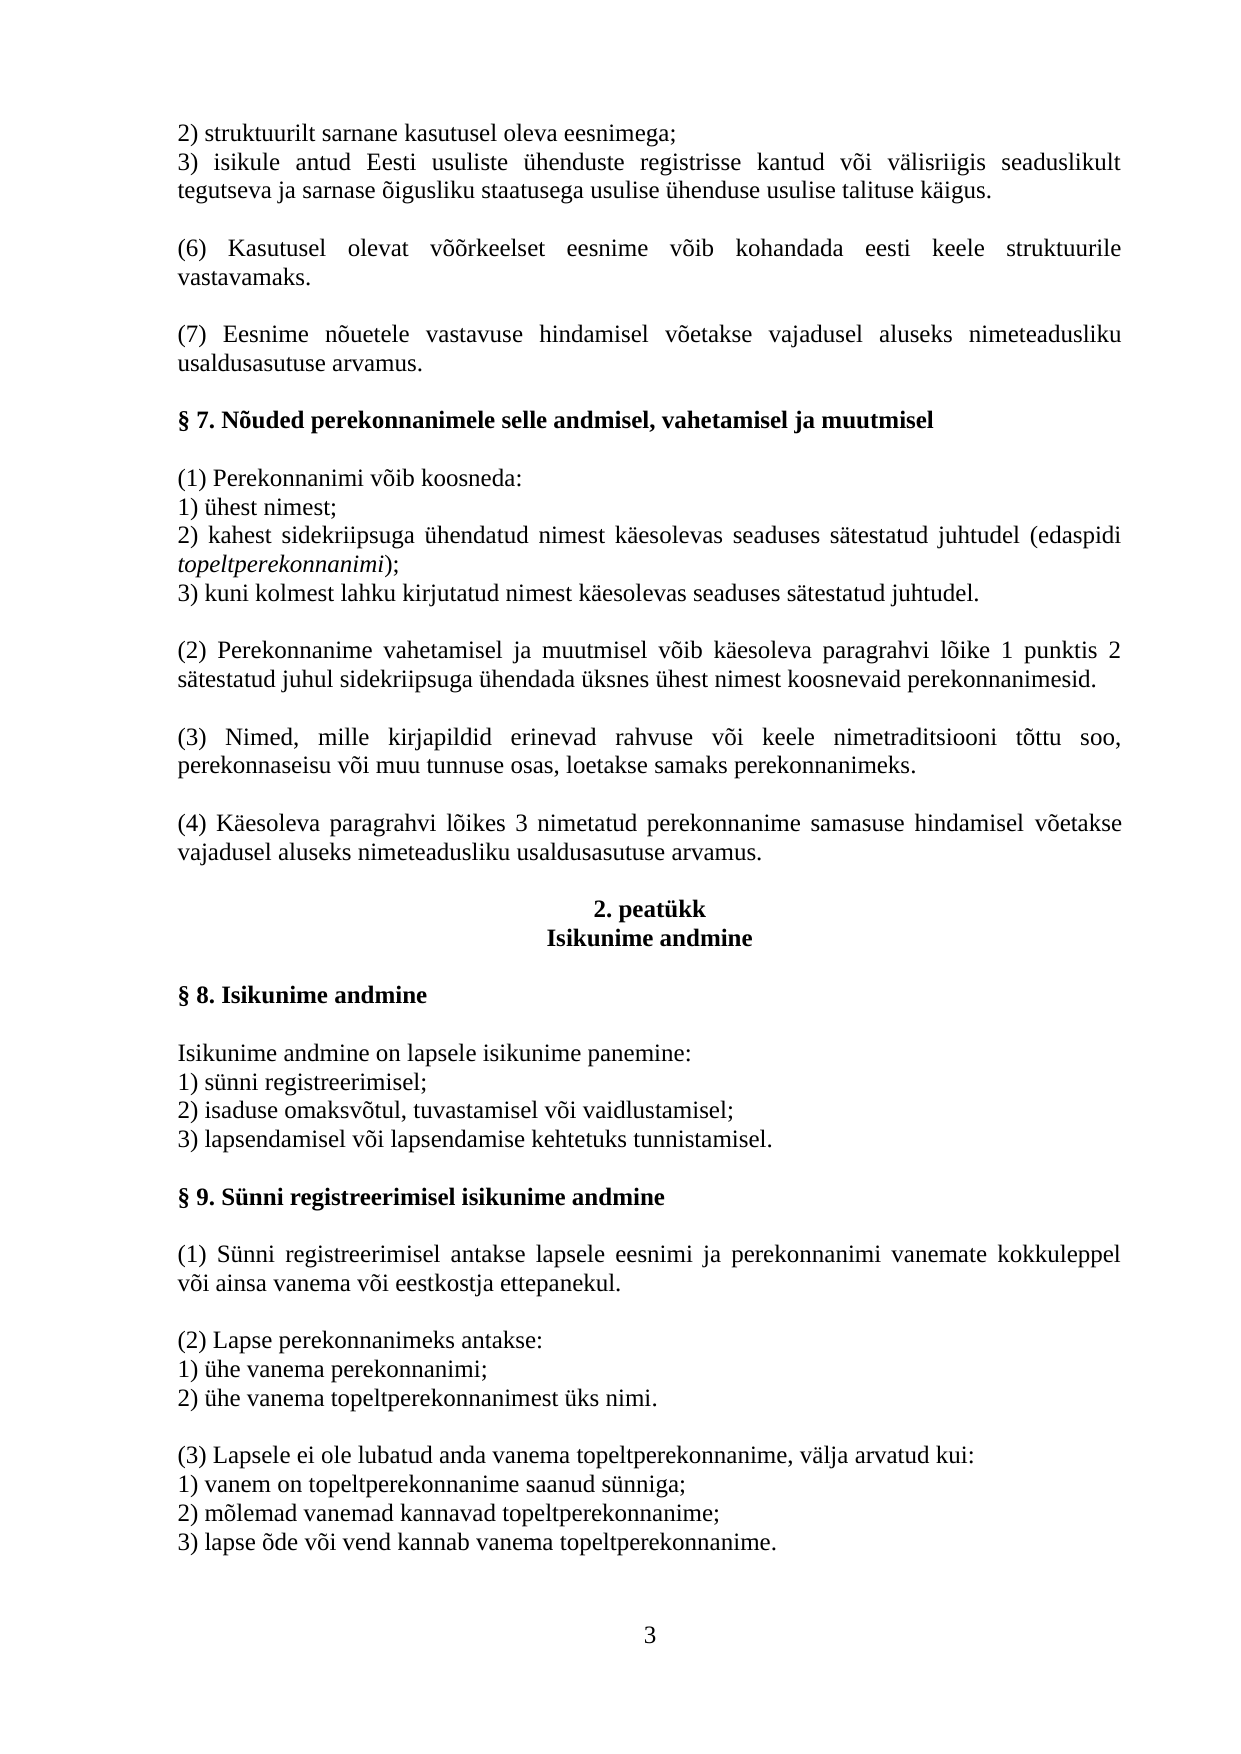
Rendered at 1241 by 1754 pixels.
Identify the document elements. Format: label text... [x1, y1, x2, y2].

text § 8. Isikunime andmine [177, 981, 1122, 1009]
text 1) sünni registreerimisel; [177, 1067, 1122, 1096]
text (4) Käesoleva paragrahvi lõikes 3 nimetatud perekonnanime samasuse hindamisel võetakse vajadusel aluseks nimeteadusliku usaldusasutuse arvamus. [177, 808, 1122, 866]
text (3) Nimed, mille kirjapildid erinevad rahvuse või keele nimetraditsiooni tõttu soo, perekonnaseisu või muu tunnuse osas, loetakse samaks perekonnanimeks. [177, 722, 1122, 779]
text 3) lapse õde või vend kannab vanema topeltperekonnanime. [177, 1527, 1122, 1556]
text (2) Perekonnanime vahetamisel ja muutmisel võib käesoleva paragrahvi lõike 1 punktis 2 sätestatud juhul sidekriipsuga ühendada üksnes ühest nimest koosnevaid perekonnanimesid. [177, 636, 1122, 693]
text 2) struktuurilt sarnane kasutusel oleva eesnimega; [177, 118, 1122, 147]
text 2) mõlemad vanemad kannavad topeltperekonnanime; [177, 1498, 1122, 1527]
text 3) lapsendamisel või lapsendamise kehtetuks tunnistamisel. [177, 1124, 1122, 1153]
text 2) kahest sidekriipsuga ühendatud nimest käesolevas seaduses sätestatud juhtudel (edaspidi topeltperekonnanimi); [177, 521, 1122, 578]
text 2. peatükk [177, 894, 1122, 923]
text 3) kuni kolmest lahku kirjutatud nimest käesolevas seaduses sätestatud juhtudel. [177, 578, 1122, 607]
text (1) Sünni registreerimisel antakse lapsele eesnimi ja perekonnanimi vanemate kokkuleppel või ainsa vanema või eestkostja ettepanekul. [177, 1239, 1122, 1297]
text (3) Lapsele ei ole lubatud anda vanema topeltperekonnanime, välja arvatud kui: [177, 1441, 1122, 1469]
text (2) Lapse perekonnanimeks antakse: [177, 1326, 1122, 1354]
text 1) ühe vanema perekonnanimi; [177, 1354, 1122, 1383]
text 3) isikule antud Eesti usuliste ühenduste registrisse kantud või välisriigis seaduslikult tegutseva ja sarnase õigusliku staatusega usulise ühenduse usulise talituse käigus. [177, 147, 1122, 204]
text 1) ühest nimest; [177, 492, 1122, 521]
text § 9. Sünni registreerimisel isikunime andmine [177, 1182, 1122, 1211]
text 1) vanem on topeltperekonnanime saanud sünniga; [177, 1469, 1122, 1498]
text Isikunime andmine on lapsele isikunime panemine: [177, 1038, 1122, 1067]
text 2) ühe vanema topeltperekonnanimest üks nimi. [177, 1383, 1122, 1412]
text (1) Perekonnanimi võib koosneda: [177, 463, 1122, 492]
text 2) isaduse omaksvõtul, tuvastamisel või vaidlustamisel; [177, 1096, 1122, 1124]
text (6) Kasutusel olevat võõrkeelset eesnime võib kohandada eesti keele struktuurile vastavamaks. [177, 233, 1122, 291]
text Isikunime andmine [177, 923, 1122, 952]
text § 7. Nõuded perekonnanimele selle andmisel, vahetamisel ja muutmisel [177, 406, 1122, 434]
text (7) Eesnime nõuetele vastavuse hindamisel võetakse vajadusel aluseks nimeteadusliku usaldusasutuse arvamus. [177, 319, 1122, 377]
